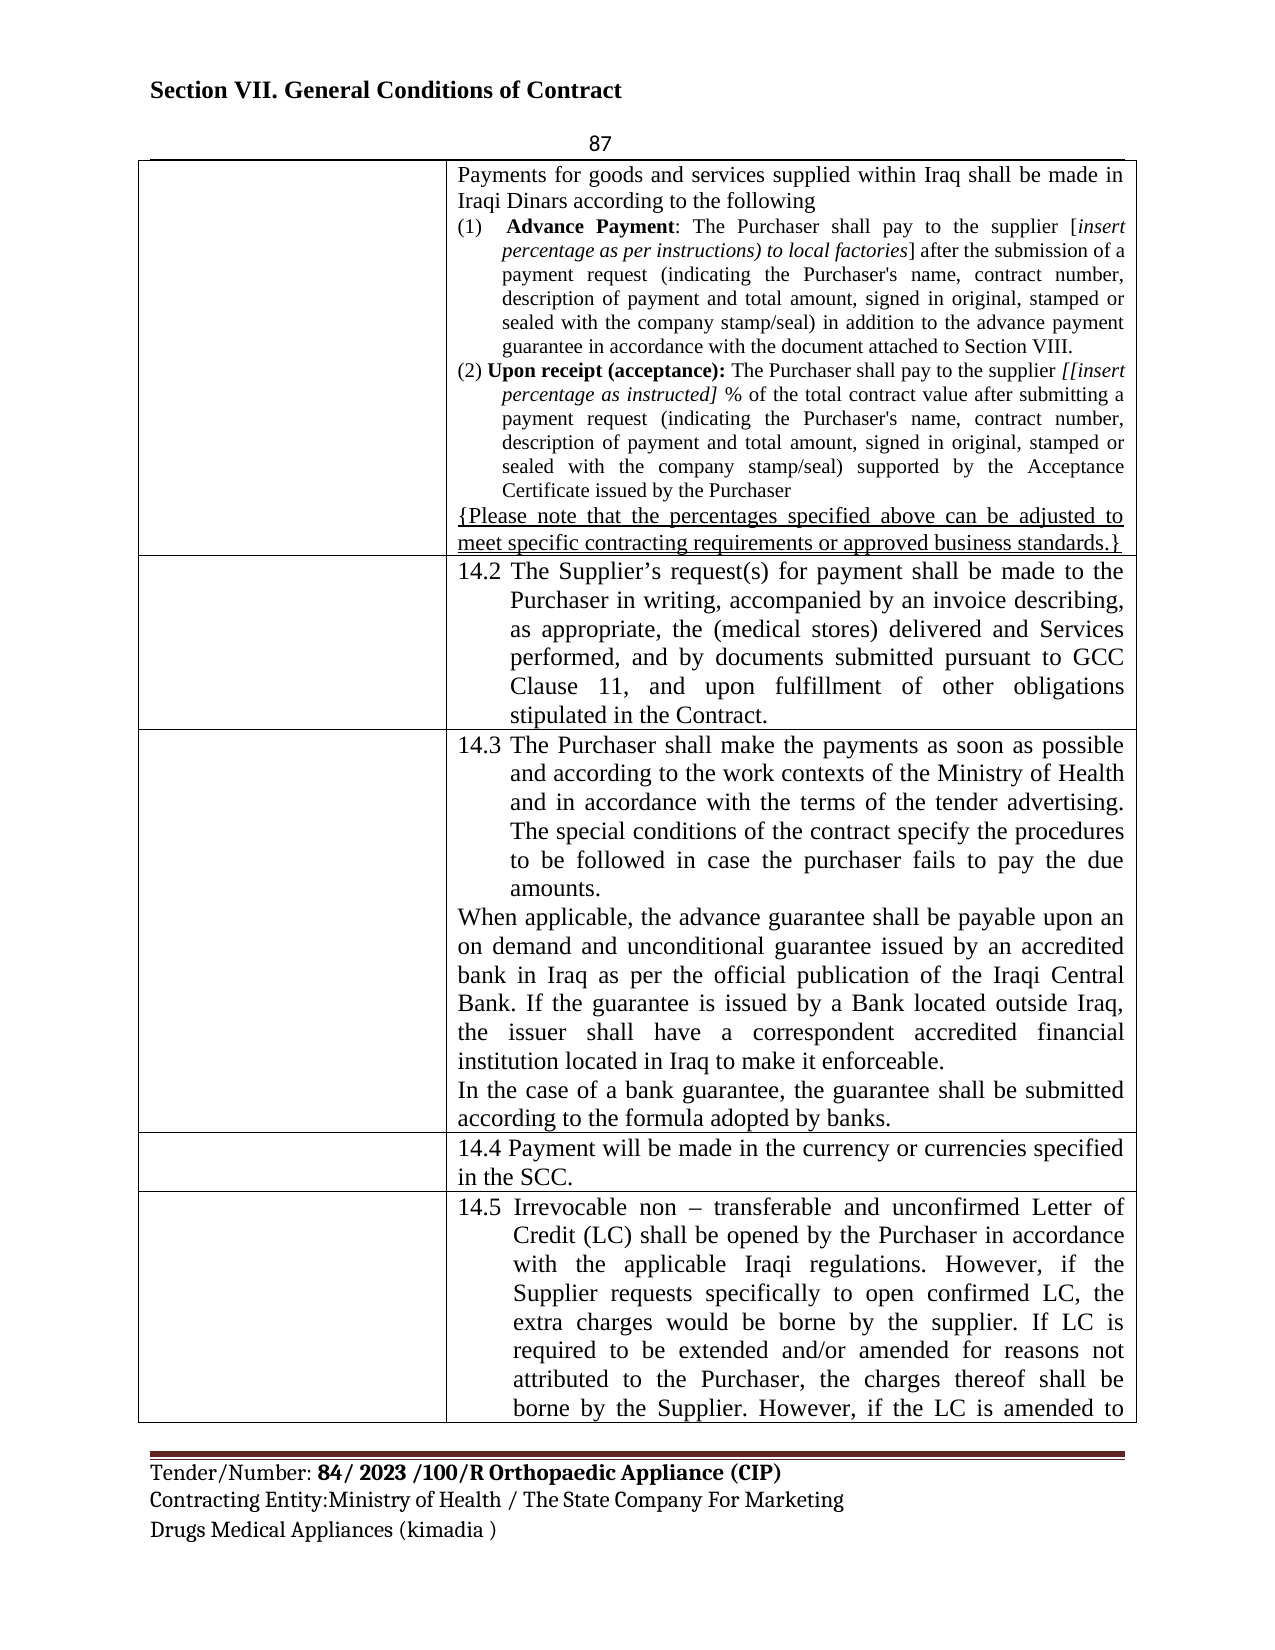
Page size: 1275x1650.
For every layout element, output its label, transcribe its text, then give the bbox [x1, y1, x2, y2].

table_cell 14.4 Payment will be made in the currency or currencies specified in the SCC. [447, 1133, 1136, 1191]
table_cell [139, 1192, 446, 1422]
table_cell [139, 556, 446, 729]
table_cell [447, 1192, 1136, 1422]
table_cell [139, 1133, 446, 1191]
table_cell 14.3 The Purchaser shall make the payments as soon as possible and according to the work contexts of the Ministry of Health and in accordance with the terms of the tender advertising. The special conditions of the contract specify the procedures to be followed in case the purchaser fails to pay the due amounts. When applicable, the advance guarantee shall be payable upon an on demand and unconditional guarantee issued by an accredited bank in Iraq as per the official publication of the Iraqi Central Bank. If the guarantee is issued by a Bank located outside Iraq, the issuer shall have a correspondent accredited financial institution located in Iraq to make it enforceable. In the case of a bank guarantee, the guarantee shall be submitted according to the formula adopted by banks. [447, 730, 1136, 1132]
table_cell 14.2 The Supplier’s request(s) for payment shall be made to the Purchaser in writing, accompanied by an invoice describing, as appropriate, the (medical stores) delivered and Services performed, and by documents submitted pursuant to GCC Clause 11, and upon fulfillment of other obligations stipulated in the Contract. [447, 556, 1136, 729]
table_cell [139, 730, 446, 1132]
table_header [139, 161, 446, 555]
